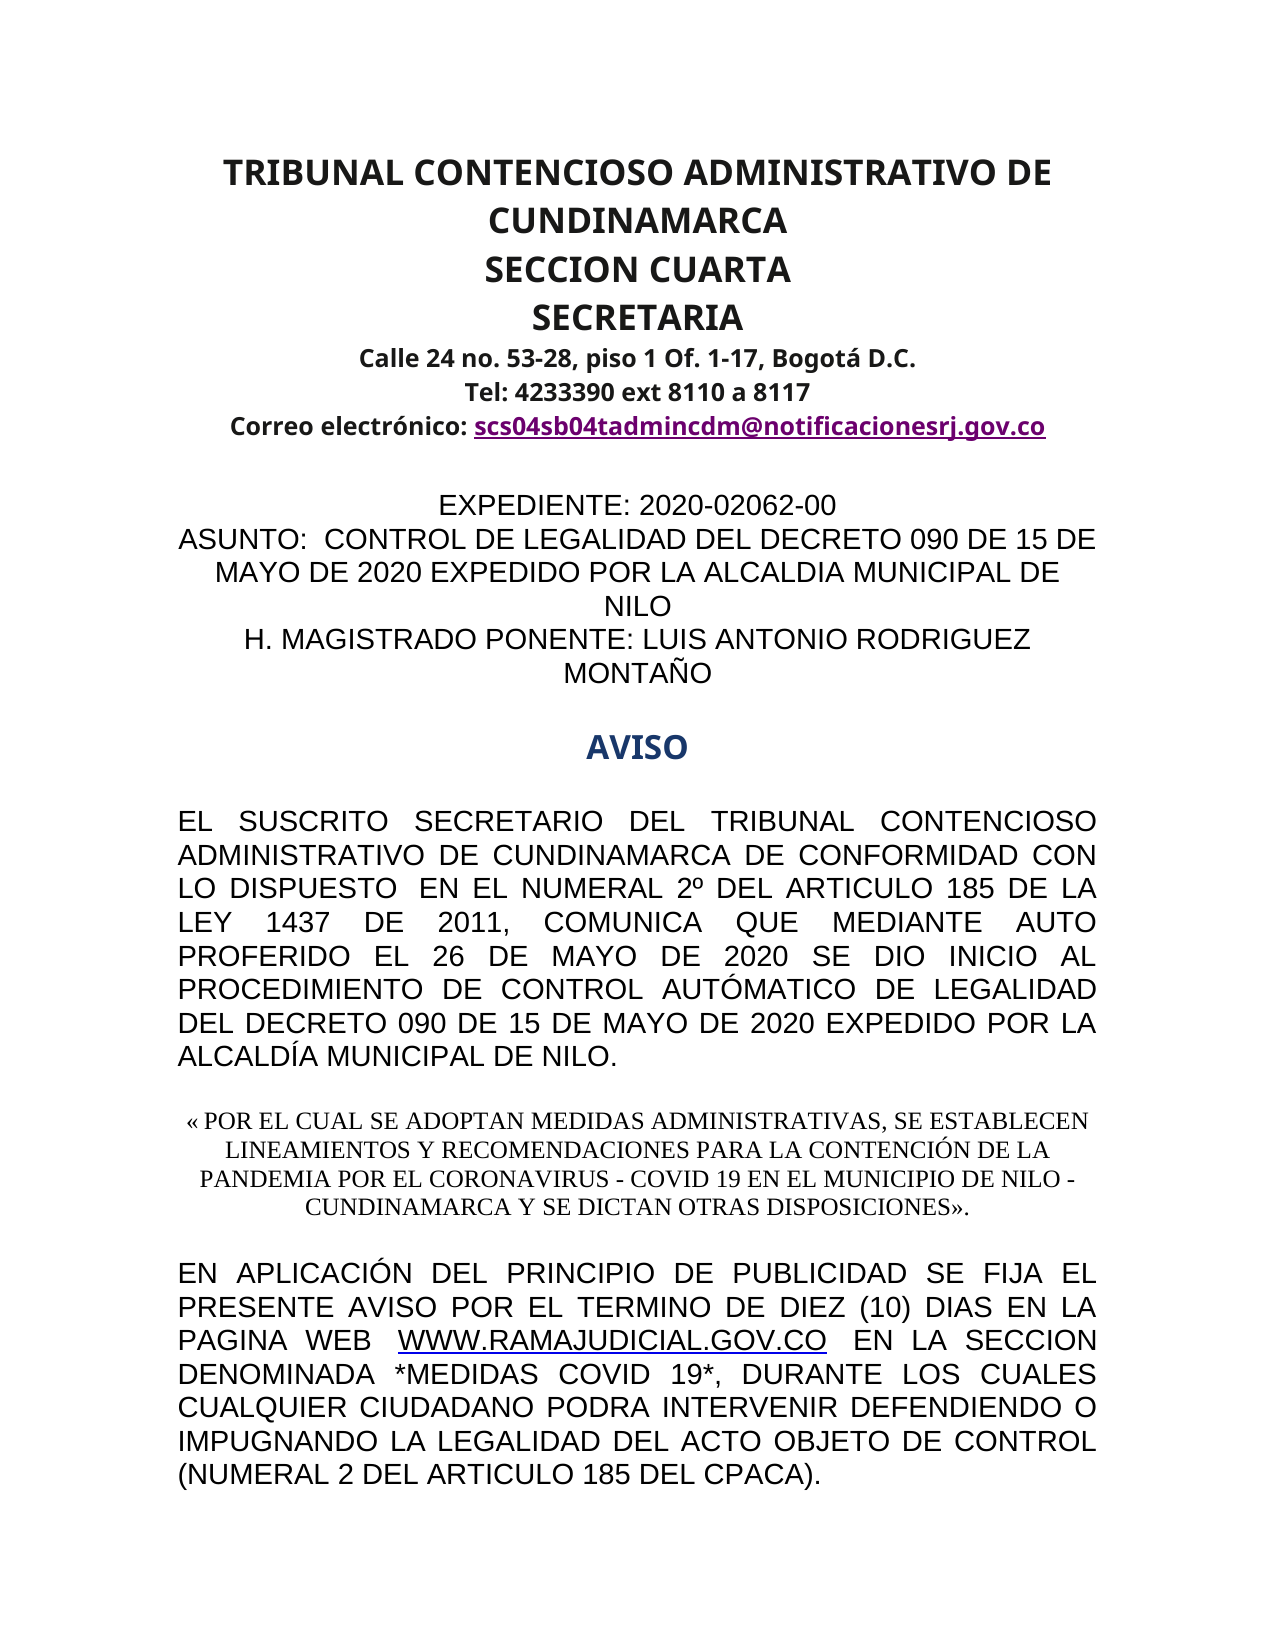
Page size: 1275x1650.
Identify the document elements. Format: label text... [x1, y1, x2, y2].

text EL SUSCRITO SECRETARIO DEL TRIBUNAL CONTENCIOSO ADMINISTRATIVO DE CUNDINAMARCA DE CONFORMIDAD CON LO DISPUESTO EN EL NUMERAL 2º DEL ARTICULO 185 DE LA LEY 1437 DE 2011, COMUNICA QUE MEDIANTE AUTO PROFERIDO EL 26 DE MAYO DE 2020 SE DIO INICIO AL PROCEDIMIENTO DE CONTROL AUTÓMATICO DE LEGALIDAD DEL DECRETO 090 DE 15 DE MAYO DE 2020 EXPEDIDO POR LA ALCALDÍA MUNICIPAL DE NILO. [177, 804, 1098, 1073]
text EXPEDIENTE: 2020-02062-00 [177, 488, 1098, 522]
text Calle 24 no. 53-28, piso 1 Of. 1-17, Bogotá D.C. [177, 341, 1098, 374]
text H. MAGISTRADO PONENTE: LUIS ANTONIO RODRIGUEZ MONTAÑO [177, 622, 1098, 689]
text Correo electrónico: scs04sb04tadmincdm@notificacionesrj.gov.co [177, 409, 1098, 443]
text TRIBUNAL CONTENCIOSO ADMINISTRATIVO DE CUNDINAMARCA [177, 148, 1098, 244]
text Tel: 4233390 ext 8110 a 8117 [177, 374, 1098, 409]
text EN APLICACIÓN DEL PRINCIPIO DE PUBLICIDAD SE FIJA EL PRESENTE AVISO POR EL TERMINO DE DIEZ (10) DIAS EN LA PAGINA WEB WWW.RAMAJUDICIAL.GOV.CO EN LA SECCION DENOMINADA *MEDIDAS COVID 19*, DURANTE LOS CUALES CUALQUIER CIUDADANO PODRA INTERVENIR DEFENDIENDO O IMPUGNANDO LA LEGALIDAD DEL ACTO OBJETO DE CONTROL (NUMERAL 2 DEL ARTICULO 185 DEL CPACA). [177, 1256, 1098, 1491]
text « POR EL CUAL SE ADOPTAN MEDIDAS ADMINISTRATIVAS, SE ESTABLECEN LINEAMIENTOS Y RECOMENDACIONES PARA LA CONTENCIÓN DE LA PANDEMIA POR EL CORONAVIRUS - COVID 19 EN EL MUNICIPIO DE NILO - CUNDINAMARCA Y SE DICTAN OTRAS DISPOSICIONES». [177, 1106, 1098, 1221]
text SECCION CUARTA [177, 244, 1098, 292]
text ASUNTO: CONTROL DE LEGALIDAD DEL DECRETO 090 DE 15 DE MAYO DE 2020 EXPEDIDO POR LA ALCALDIA MUNICIPAL DE NILO [177, 522, 1098, 622]
text AVISO [177, 724, 1098, 769]
text SECRETARIA [177, 292, 1098, 341]
